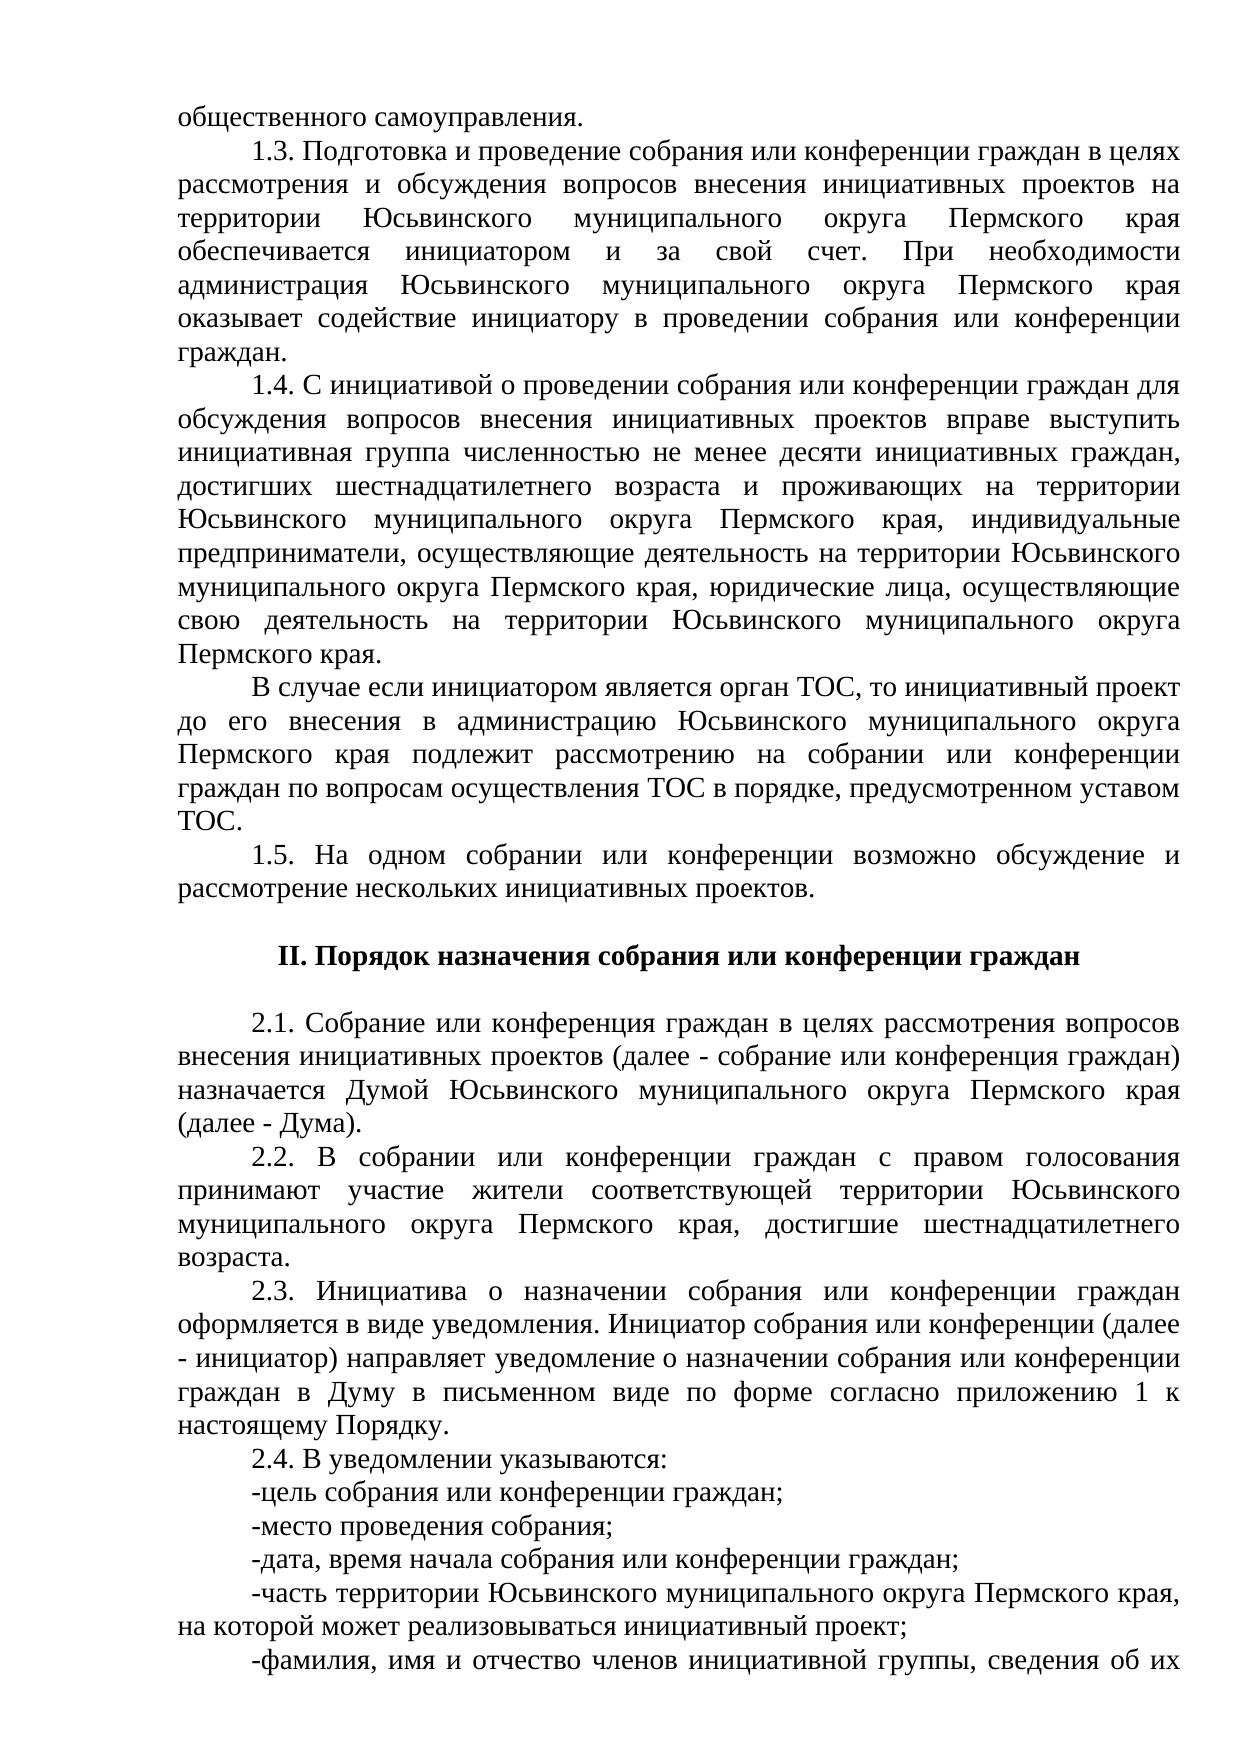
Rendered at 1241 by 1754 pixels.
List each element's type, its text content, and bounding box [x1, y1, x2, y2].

text -часть территории Юсьвинского муниципального округа Пермского края, на которой может реализовываться инициативный проект; [177, 1575, 1181, 1642]
text -место проведения собрания; [177, 1508, 1181, 1541]
text В случае если инициатором является орган ТОС, то инициативный проект до его внесения в администрацию Юсьвинского муниципального округа Пермского края подлежит рассмотрению на собрании или конференции граждан по вопросам осуществления ТОС в порядке, предусмотренном уставом ТОС. [177, 669, 1181, 837]
text 1.3. Подготовка и проведение собрания или конференции граждан в целях рассмотрения и обсуждения вопросов внесения инициативных проектов на территории Юсьвинского муниципального округа Пермского края обеспечивается инициатором и за свой счет. При необходимости администрация Юсьвинского муниципального округа Пермского края оказывает содействие инициатору в проведении собрания или конференции граждан. [177, 133, 1181, 367]
text 1.4. С инициативой о проведении собрания или конференции граждан для обсуждения вопросов внесения инициативных проектов вправе выступить инициативная группа численностью не менее десяти инициативных граждан, достигших шестнадцатилетнего возраста и проживающих на территории Юсьвинского муниципального округа Пермского края, индивидуальные предприниматели, осуществляющие деятельность на территории Юсьвинского муниципального округа Пермского края, юридические лица, осуществляющие свою деятельность на территории Юсьвинского муниципального округа Пермского края. [177, 367, 1181, 669]
text 2.2. В собрании или конференции граждан с правом голосования принимают участие жители соответствующей территории Юсьвинского муниципального округа Пермского края, достигшие шестнадцатилетнего возраста. [177, 1139, 1181, 1273]
text 1.5. На одном собрании или конференции возможно обсуждение и рассмотрение нескольких инициативных проектов. [177, 837, 1181, 904]
text 2.1. Собрание или конференция граждан в целях рассмотрения вопросов внесения инициативных проектов (далее - собрание или конференция граждан) назначается Думой Юсьвинского муниципального округа Пермского края (далее - Дума). [177, 1005, 1181, 1139]
text -дата, время начала собрания или конференции граждан; [177, 1541, 1181, 1575]
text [177, 99, 1181, 133]
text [177, 1642, 1181, 1676]
text -цель собрания или конференции граждан; [177, 1474, 1181, 1508]
text 2.4. В уведомлении указываются: [177, 1441, 1181, 1474]
title II. Порядок назначения собрания или конференции граждан [177, 938, 1181, 971]
text 2.3. Инициатива о назначении собрания или конференции граждан оформляется в виде уведомления. Инициатор собрания или конференции (далее - инициатор) направляет уведомление о назначении собрания или конференции граждан в Думу в письменном виде по форме согласно приложению 1 к настоящему Порядку. [177, 1273, 1181, 1441]
